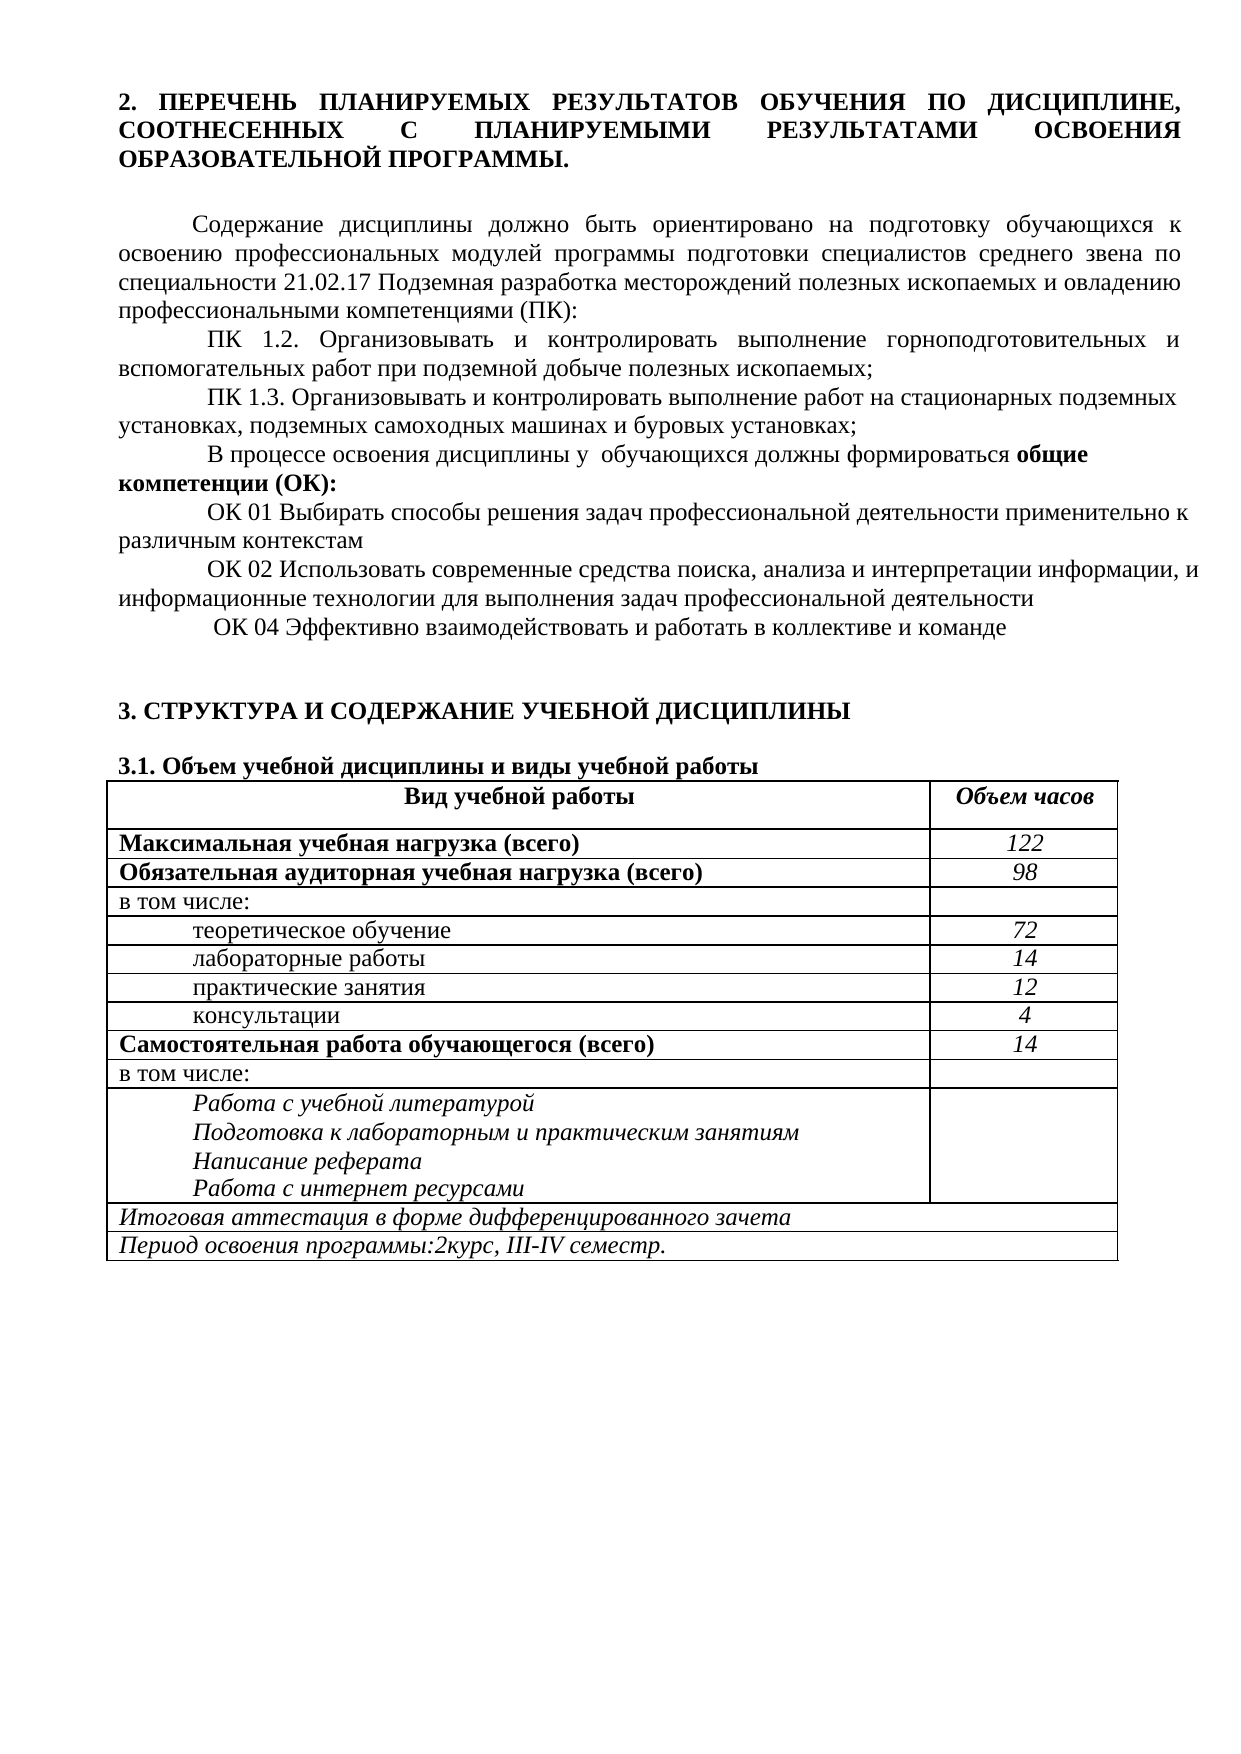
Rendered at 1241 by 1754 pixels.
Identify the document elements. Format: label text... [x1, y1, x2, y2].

text ПК 1.2. Организовывать и контролировать выполнение горноподготовительных и вспомогательных работ при подземной добыче полезных ископаемых; [118, 324, 1181, 382]
table_cell практические занятия [108, 974, 929, 1001]
table_cell в том числе: [108, 888, 929, 915]
list Объем учебной дисциплины и виды учебной работы [118, 751, 1207, 780]
table_cell консультации [108, 1003, 929, 1030]
table_cell 14 [931, 1031, 1117, 1058]
table_cell [931, 1089, 1117, 1202]
table_header Вид учебной работы [108, 782, 929, 828]
table_cell Обязательная аудиторная учебная нагрузка (всего) [108, 859, 929, 886]
text ОК 01 Выбирать способы решения задач профессиональной деятельности применительно к различным контекстам [118, 497, 1207, 554]
table_cell Итоговая аттестация в форме дифференцированного зачета [108, 1204, 1117, 1231]
table_cell Период освоения программы:2курс, III-IV семестр. [108, 1232, 1117, 1260]
table_cell 14 [931, 946, 1117, 972]
table_cell Максимальная учебная нагрузка (всего) [108, 830, 929, 858]
table_cell в том числе: [108, 1060, 929, 1087]
table_cell Самостоятельная работа обучающегося (всего) [108, 1031, 929, 1058]
subtitle ПЕРЕЧЕНЬ ПЛАНИРУЕМЫХ РЕЗУЛЬТАТОВ ОБУЧЕНИЯ ПО ДИСЦИПЛИНЕ, СООТНЕСЕННЫХ С ПЛАНИРУЕМЫМИ РЕЗУЛЬТАТАМИ ОСВОЕНИЯ ОБРАЗОВАТЕЛЬНОЙ ПРОГРАММЫ. [118, 87, 1181, 173]
table_cell лабораторные работы [108, 946, 929, 972]
text Содержание дисциплины должно быть ориентировано на подготовку обучающихся к освоению профессиональных модулей программы подготовки специалистов среднего звена по специальности 21.02.17 Подземная разработка месторождений полезных ископаемых и овладению профессиональными компетенциями (ПК): [118, 209, 1182, 324]
text ОК 04 Эффективно взаимодействовать и работать в коллективе и команде [118, 612, 1207, 640]
table_cell [931, 888, 1117, 915]
text В процессе освоения дисциплины у обучающихся должны формироваться общие компетенции (ОК): [118, 439, 1207, 497]
table_cell 72 [931, 917, 1117, 944]
subtitle СТРУКТУРА И СОДЕРЖАНИЕ УЧЕБНОЙ ДИСЦИПЛИНЫ [118, 696, 1207, 725]
table_cell Работа с учебной литературой Подготовка к лабораторным и практическим занятиям Написание реферата Работа с интернет ресурсами [108, 1089, 929, 1202]
text ОК 02 Использовать современные средства поиска, анализа и интерпретации информации, и информационные технологии для выполнения задач профессиональной деятельности [118, 554, 1207, 612]
table_cell 122 [931, 830, 1117, 858]
text ПК 1.3. Организовывать и контролировать выполнение работ на стационарных подземных установках, подземных самоходных машинах и буровых установках; [118, 382, 1207, 439]
table_cell теоретическое обучение [108, 917, 929, 944]
table_header Объем часов [931, 782, 1117, 828]
table_cell 4 [931, 1003, 1117, 1030]
table_cell [931, 1060, 1117, 1087]
table_cell 98 [931, 859, 1117, 886]
table_cell 12 [931, 974, 1117, 1001]
